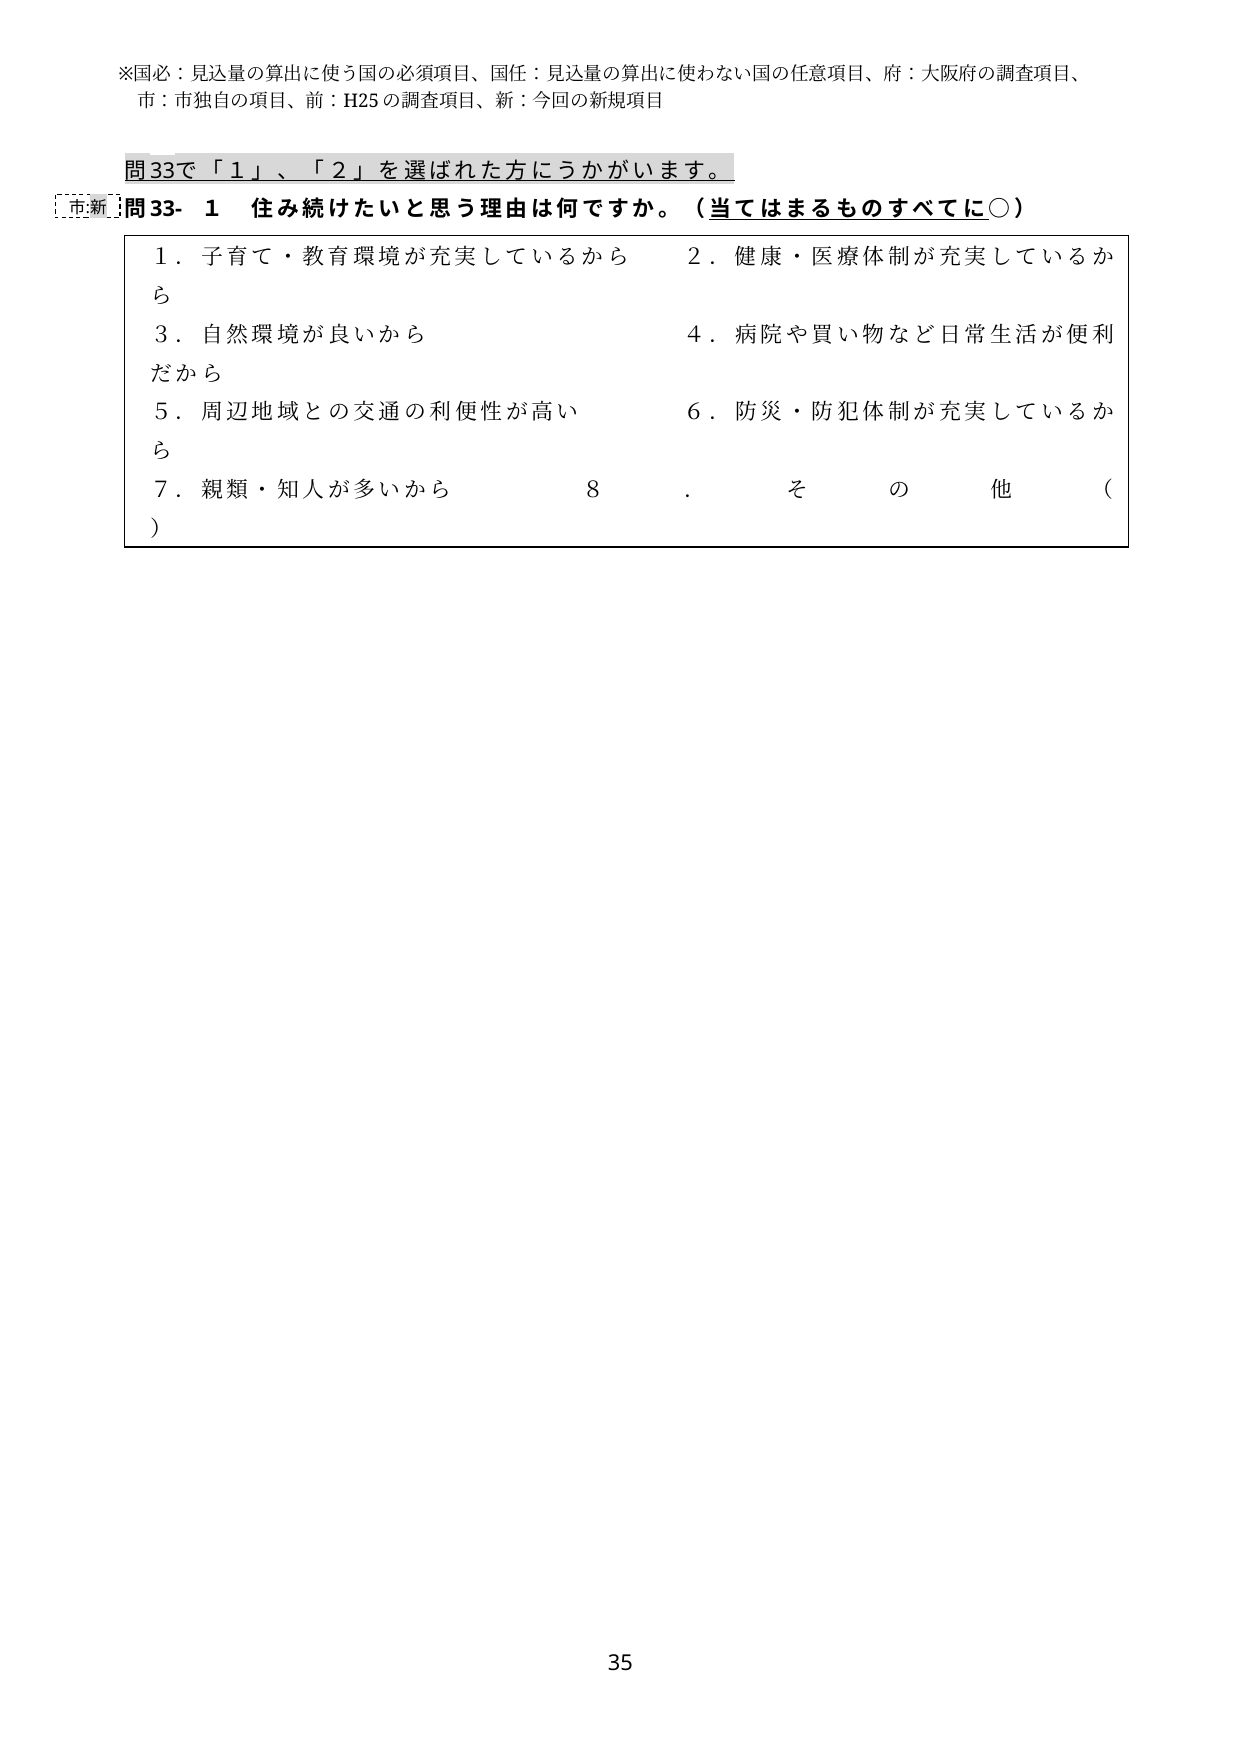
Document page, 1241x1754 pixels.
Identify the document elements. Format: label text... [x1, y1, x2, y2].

subtitle 問33-１ 住み続けたいと思う理由は何ですか。（当てはまるものすべてに○） [124, 188, 1116, 227]
text 問33で「１」、「２」を選ばれた方にうかがいます。 [124, 149, 1116, 188]
table_header １．子育て・教育環境が充実しているから ２．健康・医療体制が充実しているから ３．自然環境が良いから ４．病院や買い物など日常生活が便利だから ５．周辺地域との交通の利便性が高い ６．防災・防犯体制が充実しているから ７．親類・知人が多いから ８．その他（ ） [125, 236, 1128, 546]
